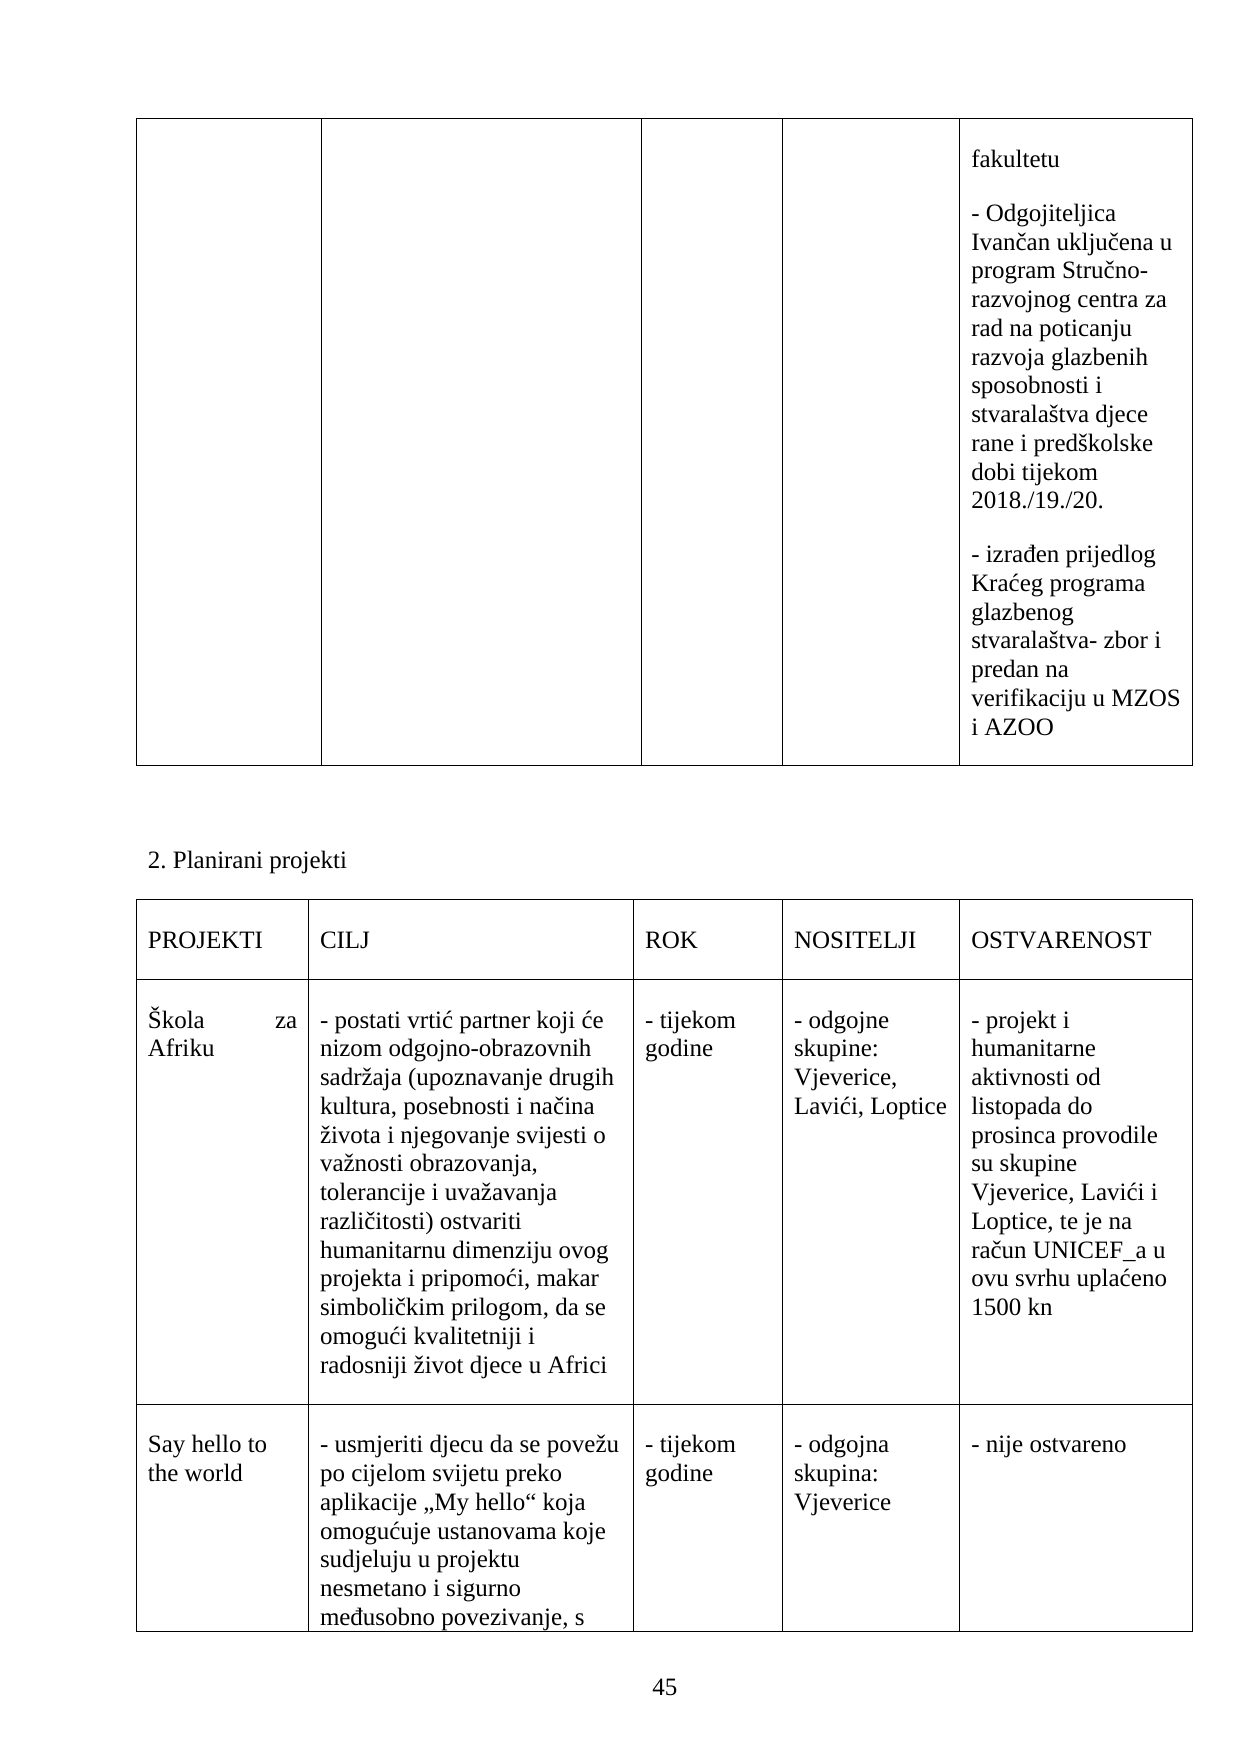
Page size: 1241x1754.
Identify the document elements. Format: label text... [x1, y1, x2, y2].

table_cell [642, 119, 782, 765]
table_cell - tijekom godine [634, 980, 782, 1403]
table_cell Škola za Afriku [137, 980, 308, 1403]
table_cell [960, 119, 1192, 765]
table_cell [322, 119, 641, 765]
text 2. Planirani projekti [148, 845, 1181, 874]
table_header ROK [634, 900, 782, 979]
table_cell - projekt i humanitarne aktivnosti od listopada do prosinca provodile su skupine Vjeverice, Lavići i Loptice, te je na račun UNICEF_a u ovu svrhu uplaćeno 1500 kn [960, 980, 1192, 1403]
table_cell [137, 1405, 308, 1631]
table_cell - odgojne skupine: Vjeverice, Lavići, Loptice [783, 980, 959, 1403]
table_header NOSITELJI [783, 900, 959, 979]
table_cell - postati vrtić partner koji će nizom odgojno-obrazovnih sadržaja (upoznavanje drugih kultura, posebnosti i načina života i njegovanje svijesti o važnosti obrazovanja, tolerancije i uvažavanja različitosti) ostvariti humanitarnu dimenziju ovog projekta i pripomoći, makar simboličkim prilogom, da se omogući kvalitetniji i radosniji život djece u Africi [309, 980, 633, 1403]
table_cell - tijekom godine [634, 1405, 782, 1631]
table_cell - nije ostvareno [960, 1405, 1192, 1631]
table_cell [309, 1405, 633, 1631]
table_header OSTVARENOST [960, 900, 1192, 979]
table_header CILJ [309, 900, 633, 979]
table_header PROJEKTI [137, 900, 308, 979]
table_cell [137, 119, 321, 765]
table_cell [783, 119, 959, 765]
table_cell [783, 1405, 959, 1631]
